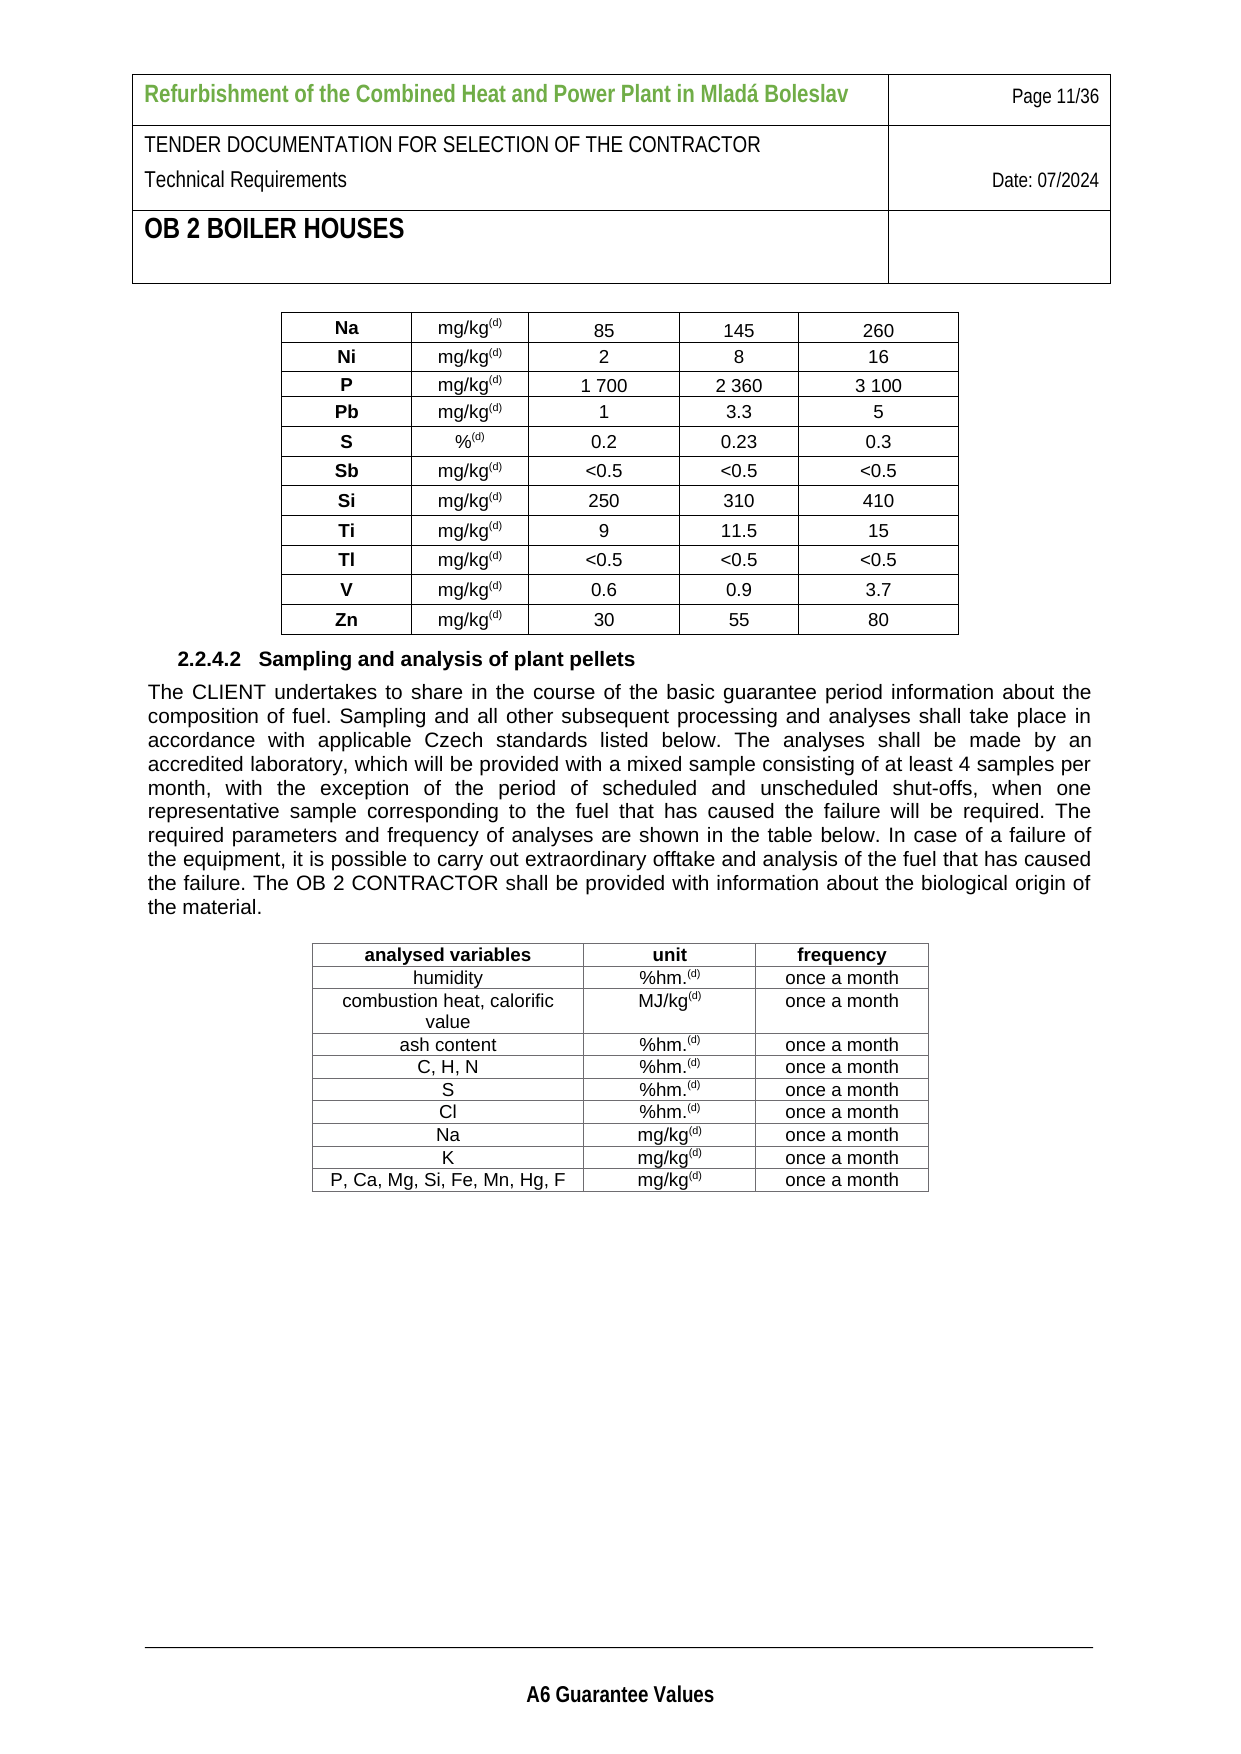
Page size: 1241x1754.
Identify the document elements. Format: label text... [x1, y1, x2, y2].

table_cell 3.3 [680, 397, 798, 426]
text The CLIENT undertakes to share in the course of the basic guarantee period information about the composition of fuel. Sampling and all other subsequent processing and analyses shall take place in accordance with applicable Czech standards listed below. The analyses shall be made by an accredited laboratory, which will be provided with a mixed sample consisting of at least 4 samples per month, with the exception of the period of scheduled and unscheduled shut-offs, when one representative sample corresponding to the fuel that has caused the failure will be required. The required parameters and frequency of analyses are shown in the table below. In case of a failure of the equipment, it is possible to carry out extraordinary offtake and analysis of the fuel that has caused the failure. The OB 2 CONTRACTOR shall be provided with information about the biological origin of the material. [148, 679, 1093, 919]
table_cell once a month [756, 1169, 928, 1191]
table_cell 260 [799, 313, 958, 342]
table_cell V [282, 575, 411, 604]
table_cell 11.5 [680, 516, 798, 545]
table_cell <0.5 [529, 546, 679, 574]
table_cell 5 [799, 397, 958, 426]
table_cell 1 [529, 397, 679, 426]
table_cell %hm.(d) [584, 1079, 755, 1100]
table_cell 0.3 [799, 427, 958, 456]
table_cell Sb [282, 457, 411, 485]
table_cell 0.2 [529, 427, 679, 456]
table_cell <0.5 [680, 546, 798, 574]
table_header frequency [756, 944, 928, 966]
table_cell 3 100 [799, 372, 958, 396]
table_cell %hm.(d) [584, 967, 755, 988]
table_cell mg/kg(d) [412, 575, 528, 604]
table_cell %hm.(d) [584, 1101, 755, 1123]
table_cell S [313, 1079, 583, 1100]
table_cell C, H, N [313, 1056, 583, 1078]
table_cell mg/kg(d) [412, 546, 528, 574]
table_cell <0.5 [799, 457, 958, 485]
table_cell %hm.(d) [584, 1034, 755, 1055]
table_cell 0.23 [680, 427, 798, 456]
table_cell %hm.(d) [584, 1056, 755, 1078]
table_cell Pb [282, 397, 411, 426]
table_cell P [282, 372, 411, 396]
table_cell 250 [529, 486, 679, 515]
table_cell once a month [756, 1147, 928, 1168]
table_cell 2 [529, 343, 679, 371]
table_cell S [282, 427, 411, 456]
table_cell 310 [680, 486, 798, 515]
table_cell 85 [529, 313, 679, 342]
table_cell mg/kg(d) [412, 343, 528, 371]
table_cell ash content [313, 1034, 583, 1055]
table_cell 16 [799, 343, 958, 371]
table_cell 8 [680, 343, 798, 371]
table_cell Ti [282, 516, 411, 545]
table_cell mg/kg(d) [584, 1147, 755, 1168]
table_cell K [313, 1147, 583, 1168]
table_cell 145 [680, 313, 798, 342]
table_cell once a month [756, 967, 928, 988]
table_cell once a month [756, 1034, 928, 1055]
table_cell once a month [756, 1124, 928, 1146]
table_cell mg/kg(d) [584, 1169, 755, 1191]
table_cell Ni [282, 343, 411, 371]
table_cell combustion heat, calorific value [313, 989, 583, 1032]
table_cell mg/kg(d) [412, 313, 528, 342]
table_cell %(d) [412, 427, 528, 456]
table_cell mg/kg(d) [412, 605, 528, 634]
table_cell 3.7 [799, 575, 958, 604]
table_cell once a month [756, 989, 928, 1032]
table_cell 55 [680, 605, 798, 634]
table_cell 0.6 [529, 575, 679, 604]
table_cell Na [313, 1124, 583, 1146]
table_cell mg/kg(d) [412, 397, 528, 426]
table_cell once a month [756, 1101, 928, 1123]
table_cell once a month [756, 1079, 928, 1100]
table_cell mg/kg(d) [412, 457, 528, 485]
table_header unit [584, 944, 755, 966]
table_cell <0.5 [680, 457, 798, 485]
table_cell mg/kg(d) [584, 1124, 755, 1146]
table_cell 0.9 [680, 575, 798, 604]
table_cell 80 [799, 605, 958, 634]
table_cell P, Ca, Mg, Si, Fe, Mn, Hg, F [313, 1169, 583, 1191]
table_cell 1 700 [529, 372, 679, 396]
table_cell 30 [529, 605, 679, 634]
table_cell humidity [313, 967, 583, 988]
table_cell <0.5 [799, 546, 958, 574]
table_cell Zn [282, 605, 411, 634]
table_cell mg/kg(d) [412, 516, 528, 545]
table_header analysed variables [313, 944, 583, 966]
table_cell 2 360 [680, 372, 798, 396]
table_cell Tl [282, 546, 411, 574]
table_cell Cl [313, 1101, 583, 1123]
table_cell <0.5 [529, 457, 679, 485]
table_cell once a month [756, 1056, 928, 1078]
table_cell Na [282, 313, 411, 342]
table_cell Si [282, 486, 411, 515]
table_cell 9 [529, 516, 679, 545]
table_cell 15 [799, 516, 958, 545]
text Sampling and analysis of plant pellets [177, 647, 1093, 671]
table_cell 410 [799, 486, 958, 515]
table_cell mg/kg(d) [412, 372, 528, 396]
table_cell MJ/kg(d) [584, 989, 755, 1032]
table_cell mg/kg(d) [412, 486, 528, 515]
